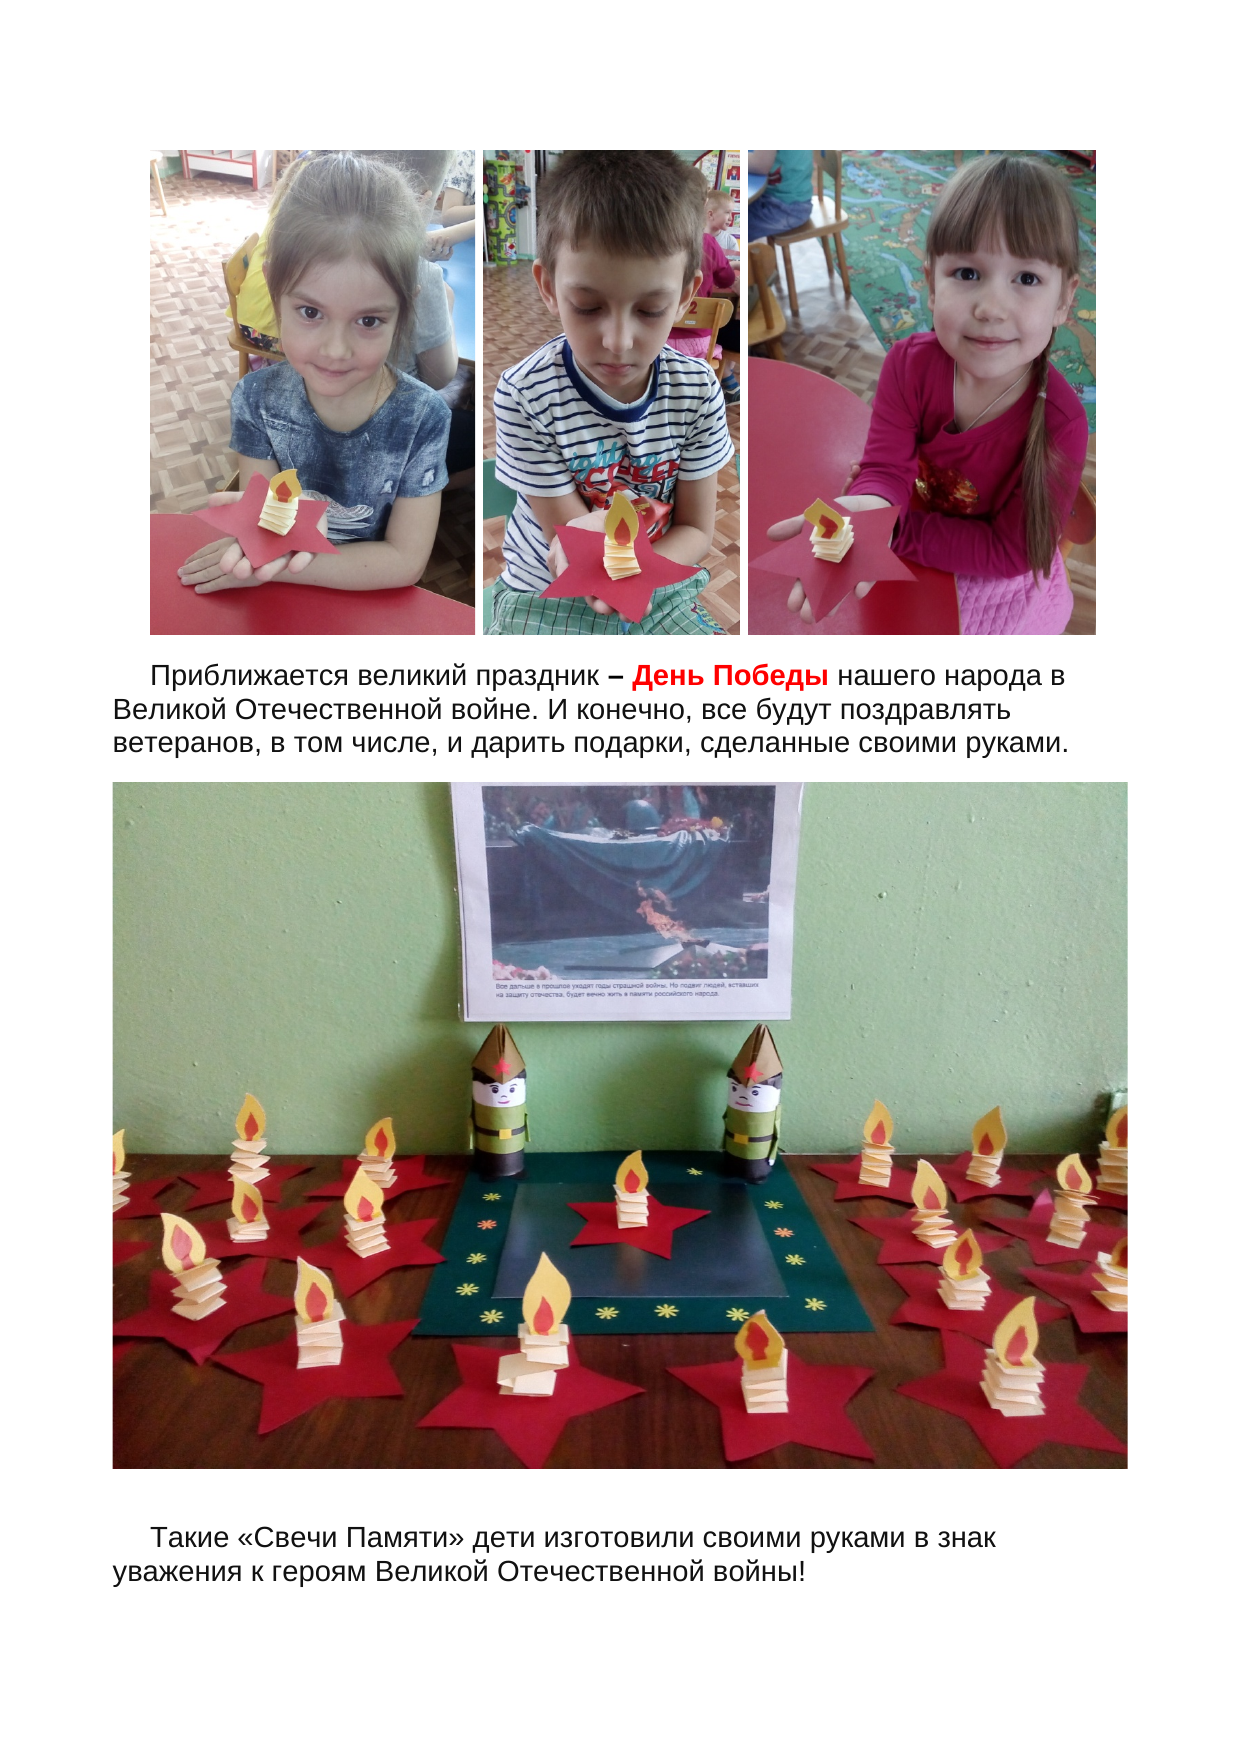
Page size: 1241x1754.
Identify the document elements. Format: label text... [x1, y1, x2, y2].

picture [112, 782, 1128, 1469]
picture [483, 150, 740, 635]
picture [150, 150, 476, 635]
text Такие «Свечи Памяти» дети изготовили своими руками в знак уважения к героям Великой Отечественной войны! [112, 1520, 1128, 1587]
picture [748, 150, 1096, 635]
text Приближается великий праздник – День Победы нашего народа в Великой Отечественной войне. И конечно, все будут поздравлять ветеранов, в том числе, и дарить подарки, сделанные своими руками. [112, 658, 1128, 759]
